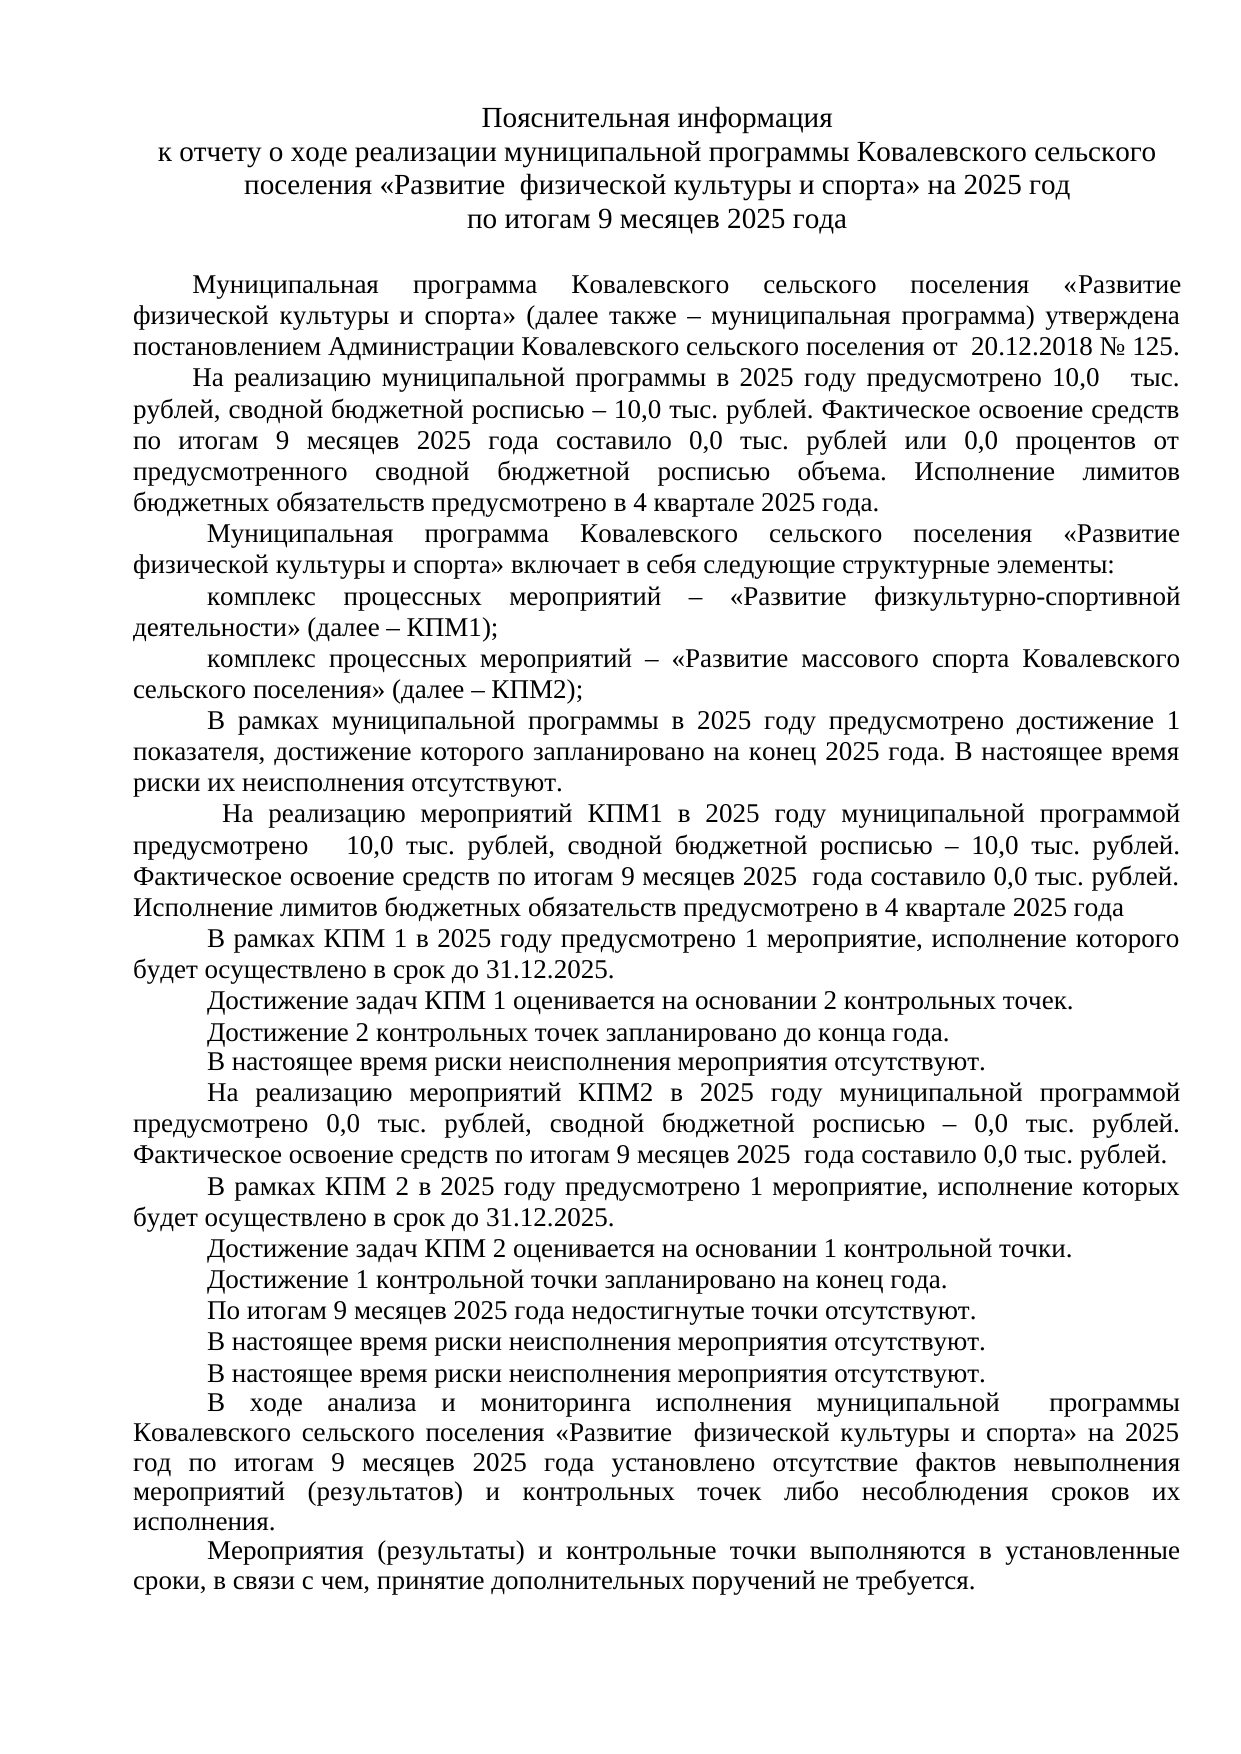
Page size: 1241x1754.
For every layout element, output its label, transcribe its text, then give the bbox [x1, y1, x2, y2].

text В настоящее время риски неисполнения мероприятия отсутствуют. [133, 1047, 1181, 1076]
text На реализацию мероприятий КПМ1 в 2025 году муниципальной программой предусмотрено 10,0 тыс. рублей, сводной бюджетной росписью – 10,0 тыс. рублей. Фактическое освоение средств по итогам 9 месяцев 2025 года составило 0,0 тыс. рублей. Исполнение лимитов бюджетных обязательств предусмотрено в 4 квартале 2025 года [133, 798, 1181, 922]
text Мероприятия (результаты) и контрольные точки выполняются в установленные сроки, в связи с чем, принятие дополнительных поручений не требуется. [133, 1536, 1181, 1595]
text По итогам 9 месяцев 2025 года недостигнутые точки отсутствуют. [133, 1294, 1181, 1326]
text Муниципальная программа Ковалевского сельского поселения «Развитие физической культуры и спорта» включает в себя следующие структурные элементы: [133, 517, 1181, 579]
text В настоящее время риски неисполнения мероприятия отсутствуют. [133, 1326, 1181, 1357]
text В рамках КПМ 2 в 2025 году предусмотрено 1 мероприятие, исполнение которых будет осуществлено в срок до 31.12.2025. [133, 1170, 1181, 1232]
text На реализацию мероприятий КПМ2 в 2025 году муниципальной программой предусмотрено 0,0 тыс. рублей, сводной бюджетной росписью – 0,0 тыс. рублей. Фактическое освоение средств по итогам 9 месяцев 2025 года составило 0,0 тыс. рублей. [133, 1076, 1181, 1170]
text Достижение задач КПМ 1 оценивается на основании 2 контрольных точек. [133, 984, 1181, 1016]
text В настоящее время риски неисполнения мероприятия отсутствуют. [133, 1357, 1181, 1388]
text На реализацию муниципальной программы в 2025 году предусмотрено 10,0 тыс. рублей, сводной бюджетной росписью – 10,0 тыс. рублей. Фактическое освоение средств по итогам 9 месяцев 2025 года составило 0,0 тыс. рублей или 0,0 процентов от предусмотренного сводной бюджетной росписью объема. Исполнение лимитов бюджетных обязательств предусмотрено в 4 квартале 2025 года. [133, 362, 1181, 517]
text Пояснительная информация [133, 100, 1181, 134]
text Достижение 1 контрольной точки запланировано на конец года. [133, 1263, 1181, 1294]
text В рамках КПМ 1 в 2025 году предусмотрено 1 мероприятие, исполнение которого будет осуществлено в срок до 31.12.2025. [133, 922, 1181, 984]
text по итогам 9 месяцев 2025 года [133, 201, 1181, 234]
text Муниципальная программа Ковалевского сельского поселения «Развитие физической культуры и спорта» (далее также – муниципальная программа) утверждена постановлением Администрации Ковалевского сельского поселения от 20.12.2018 № 125. [133, 268, 1181, 362]
text В рамках муниципальной программы в 2025 году предусмотрено достижение 1 показателя, достижение которого запланировано на конец 2025 года. В настоящее время риски их неисполнения отсутствуют. [133, 704, 1181, 798]
text комплекс процессных мероприятий – «Развитие физкультурно-спортивной деятельности» (далее – КПМ1); [133, 579, 1181, 642]
text комплекс процессных мероприятий – «Развитие массового спорта Ковалевского сельского поселения» (далее – КПМ2); [133, 642, 1181, 704]
text Достижение 2 контрольных точек запланировано до конца года. [133, 1016, 1181, 1047]
text к отчету о ходе реализации муниципальной программы Ковалевского сельского поселения «Развитие физической культуры и спорта» на 2025 год [133, 134, 1181, 201]
text Достижение задач КПМ 2 оценивается на основании 1 контрольной точки. [133, 1232, 1181, 1263]
text В ходе анализа и мониторинга исполнения муниципальной программы Ковалевского сельского поселения «Развитие физической культуры и спорта» на 2025 год по итогам 9 месяцев 2025 года установлено отсутствие фактов невыполнения мероприятий (результатов) и контрольных точек либо несоблюдения сроков их исполнения. [133, 1388, 1181, 1536]
